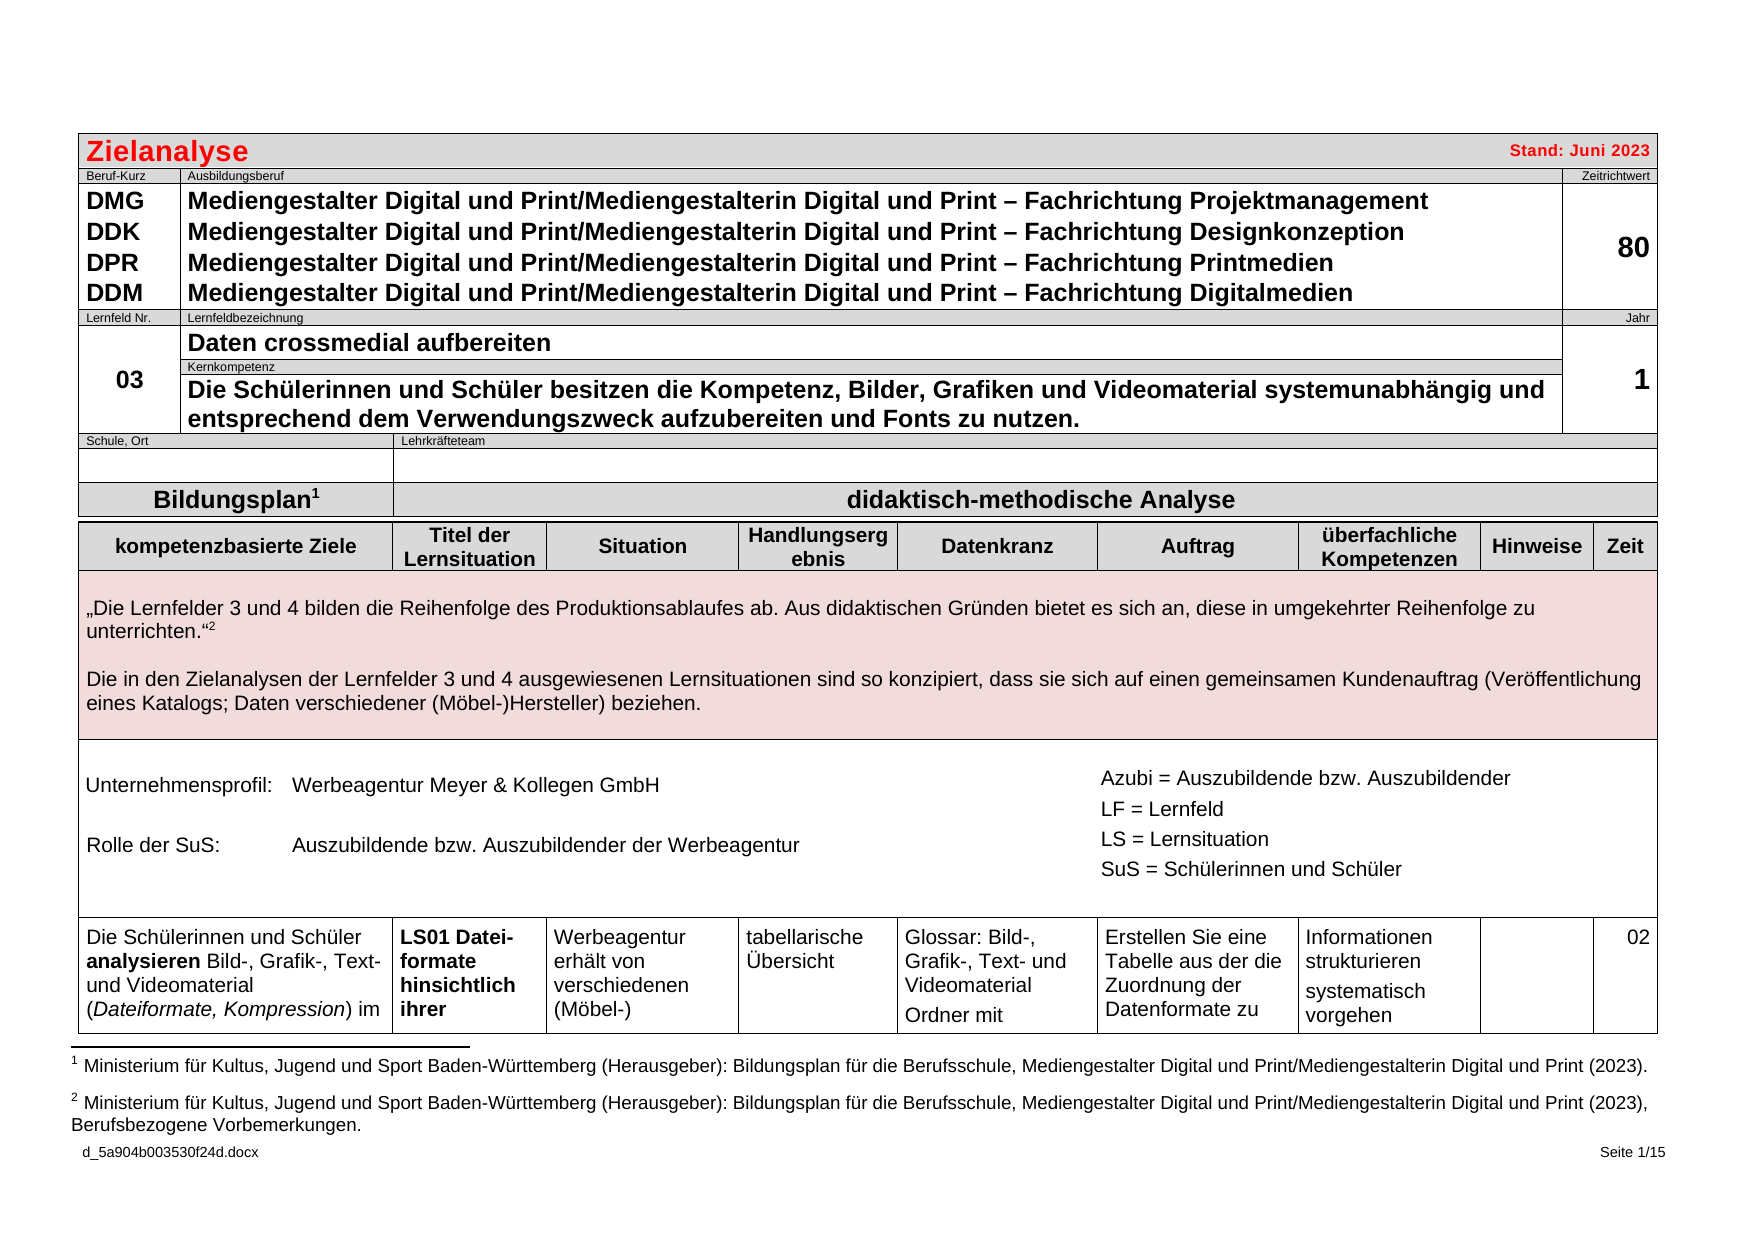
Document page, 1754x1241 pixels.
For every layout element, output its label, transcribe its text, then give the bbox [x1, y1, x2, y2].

table_cell Kernkompetenz [181, 360, 1562, 374]
table_header Handlungsergebnis [739, 523, 897, 570]
table_cell 03 [79, 326, 180, 432]
table_cell Daten crossmedial aufbereiten [181, 326, 1562, 358]
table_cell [393, 918, 546, 1033]
table_header Zeit [1594, 523, 1657, 570]
table_cell Zeitrichtwert [1563, 169, 1657, 183]
table_cell Unternehmensprofil: Werbeagentur Meyer & Kollegen GmbH Rolle der SuS: Auszubildende bzw. Auszubildender der Werbeagentur [79, 740, 897, 917]
table_cell Mediengestalter Digital und Print/Mediengestalterin Digital und Print – Fachrichtung Projektmanagement Mediengestalter Digital und Print/Mediengestalterin Digital und Print – Fachrichtung Designkonzeption Mediengestalter Digital und Print/Mediengestalterin Digital und Print – Fachrichtung Printmedien Mediengestalter Digital und Print/Mediengestalterin Digital und Print – Fachrichtung Digitalmedien [181, 184, 1562, 309]
table_header kompetenzbasierte Ziele [79, 523, 392, 570]
table_cell [1481, 918, 1593, 1033]
table_cell Ausbildungsberuf [181, 169, 1562, 183]
table_header Hinweise [1481, 523, 1593, 570]
table_cell Lernfeldbezeichnung [181, 310, 1562, 325]
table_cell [898, 918, 1097, 1033]
table_cell 02 [1594, 918, 1657, 1033]
table_cell Lehrkräfteteam [394, 434, 1657, 448]
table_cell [1098, 918, 1298, 1033]
table_cell Bildungsplan [79, 483, 393, 516]
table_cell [547, 918, 738, 1033]
table_cell Beruf-Kurz [79, 169, 180, 183]
table_cell tabellarische Übersicht [739, 918, 897, 1033]
table_header Datenkranz [898, 523, 1097, 570]
table_cell Schule, Ort [79, 434, 393, 448]
table_header Auftrag [1098, 523, 1298, 570]
table_cell 1 [1563, 326, 1657, 432]
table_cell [79, 918, 392, 1033]
table_header überfachliche Kompetenzen [1299, 523, 1480, 570]
table_cell Azubi = Auszubildende bzw. Auszubildender LF = Lernfeld LS = Lernsituation SuS = Schülerinnen und Schüler [897, 740, 1657, 917]
table_header Stand: Juni 2023 [394, 134, 1657, 167]
table_cell [79, 449, 393, 482]
table_cell 80 [1563, 184, 1657, 309]
table_cell DMG DDK DPR DDM [79, 184, 180, 309]
table_cell Die Schülerinnen und Schüler besitzen die Kompetenz, Bilder, Grafiken und Videomaterial systemunabhängig und entsprechend dem Verwendungszweck aufzubereiten und Fonts zu nutzen. [181, 375, 1562, 432]
table_cell „Die Lernfelder 3 und 4 bilden die Reihenfolge des Produktionsablaufes ab. Aus didaktischen Gründen bietet es sich an, diese in umgekehrter Reihenfolge zu unterrichten.“ Die in den Zielanalysen der Lernfelder 3 und 4 ausgewiesenen Lernsituationen sind so konzipiert, dass sie sich auf einen gemeinsamen Kundenauftrag (Veröffentlichung eines Katalogs; Daten verschiedener (Möbel-)Hersteller) beziehen. [79, 571, 1657, 739]
table_cell [394, 449, 1657, 482]
table_cell Lernfeld Nr. [79, 310, 180, 325]
table_header Titel der Lernsituation [393, 523, 546, 570]
table_header Zielanalyse [79, 134, 394, 167]
table_cell Jahr [1563, 310, 1657, 325]
table_header Situation [547, 523, 738, 570]
table_cell didaktisch-methodische Analyse [394, 483, 1657, 516]
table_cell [1299, 918, 1480, 1033]
